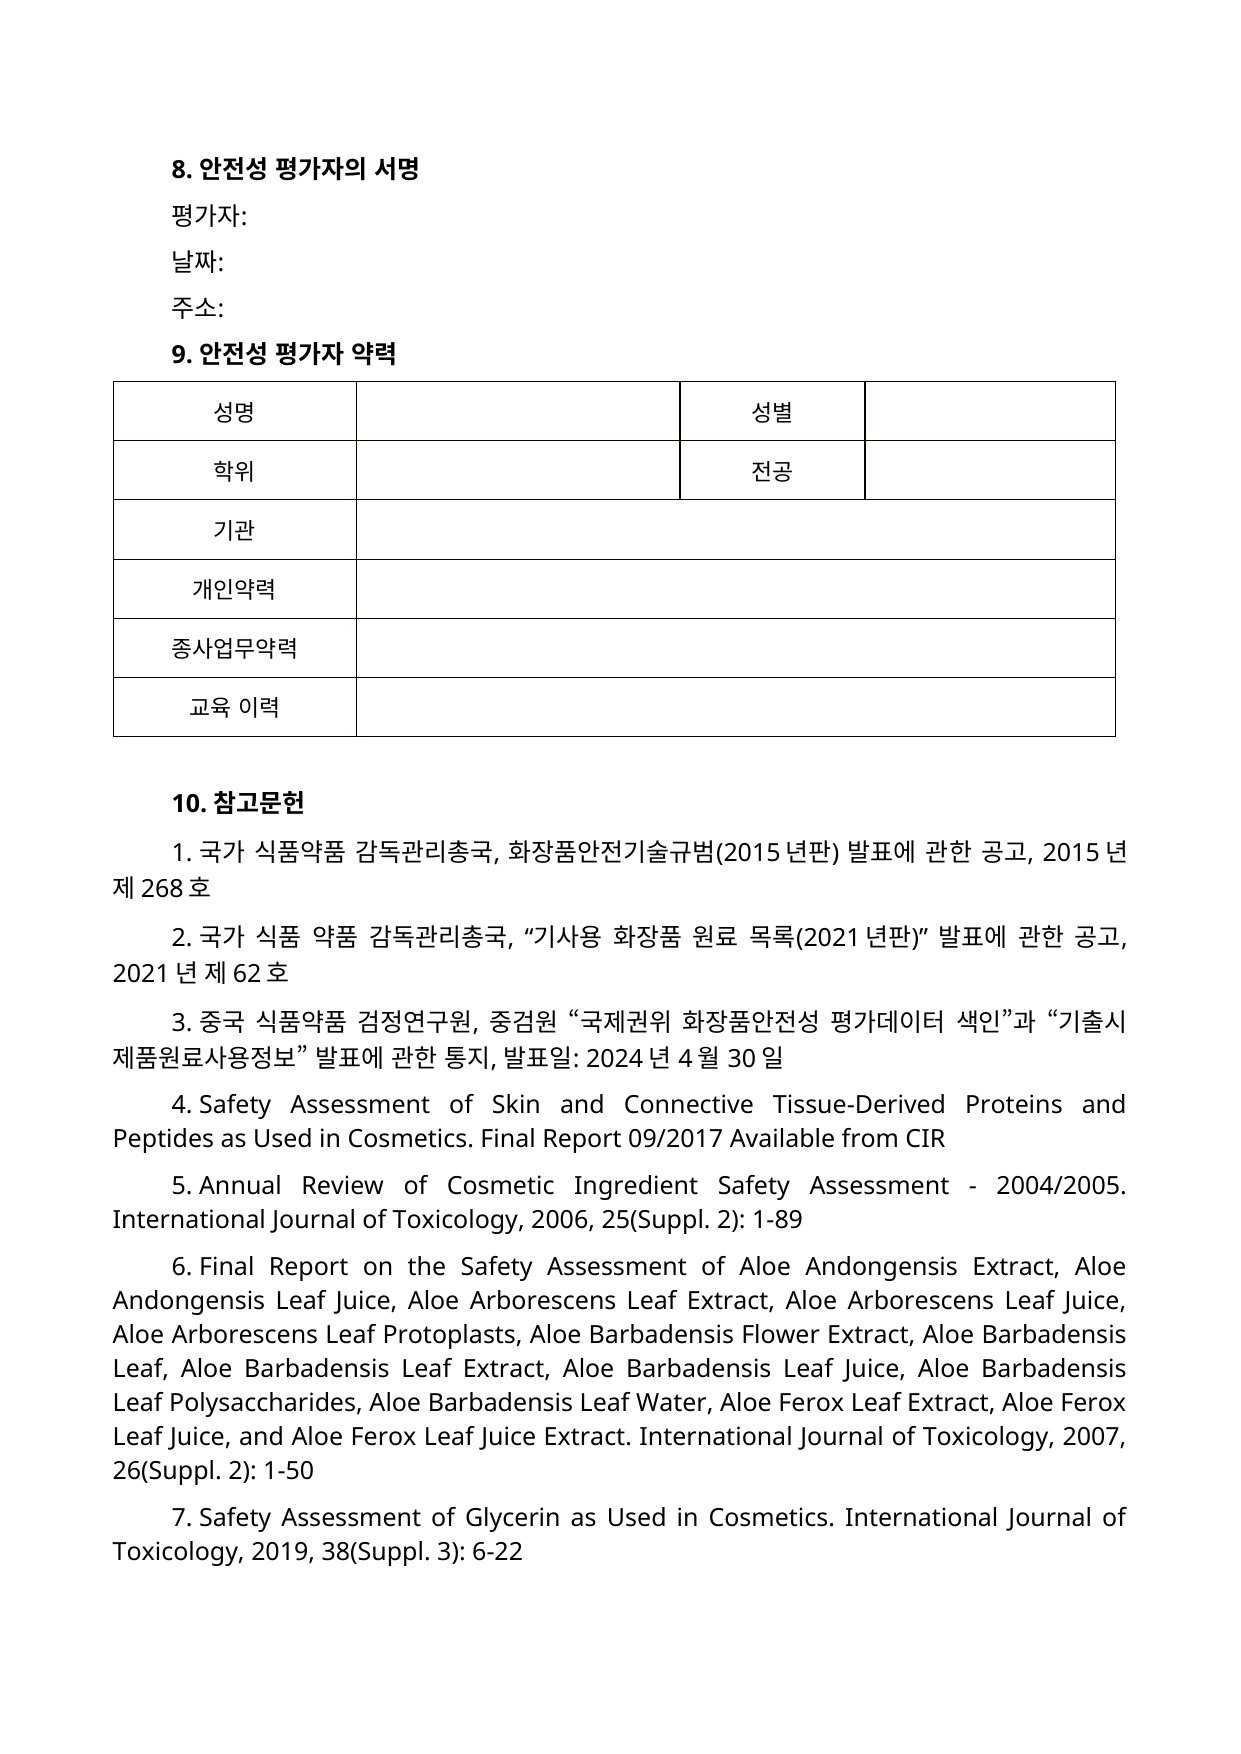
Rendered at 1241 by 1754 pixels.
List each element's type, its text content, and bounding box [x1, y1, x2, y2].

text 주소: [112, 289, 1128, 325]
list 국가 식품 약품 감독관리총국, “기사용 화장품 원료 목록(2021년판)” 발표에 관한 공고, 2021년 제62호 [112, 917, 1128, 989]
list 참고문헌 [112, 783, 1128, 819]
list Safety Assessment of Skin and Connective Tissue-Derived Proteins and Peptides as Used in Cosmetics. Final Report 09/2017 Available from CIR [112, 1087, 1128, 1155]
table_cell [357, 619, 1115, 677]
table_cell 학위 [114, 441, 356, 499]
text 날짜: [112, 242, 1128, 279]
list 중국 식품약품 검정연구원, 중검원 “국제권위 화장품안전성 평가데이터 색인”과 “기출시 제품원료사용정보” 발표에 관한 통지, 발표일: 2024년 4월 30일 [112, 1002, 1128, 1074]
list 안전성 평가자 약력 [112, 335, 1128, 371]
table_header 성명 [114, 382, 356, 440]
list Final Report on the Safety Assessment of Aloe Andongensis Extract, Aloe Andongensis Leaf Juice, Aloe Arborescens Leaf Extract, Aloe Arborescens Leaf Juice, Aloe Arborescens Leaf Protoplasts, Aloe Barbadensis Flower Extract, Aloe Barbadensis Leaf, Aloe Barbadensis Leaf Extract, Aloe Barbadensis Leaf Juice, Aloe Barbadensis Leaf Polysaccharides, Aloe Barbadensis Leaf Water, Aloe Ferox Leaf Extract, Aloe Ferox Leaf Juice, and Aloe Ferox Leaf Juice Extract. International Journal of Toxicology, 2007, 26(Suppl. 2): 1-50 [112, 1248, 1128, 1487]
table_cell 종사업무약력 [114, 619, 356, 677]
list Annual Review of Cosmetic Ingredient Safety Assessment - 2004/2005. International Journal of Toxicology, 2006, 25(Suppl. 2): 1-89 [112, 1168, 1128, 1236]
table_header [357, 382, 679, 440]
table_cell [866, 441, 1115, 499]
list 안전성 평가자의 서명 [112, 150, 1128, 186]
table_cell [357, 441, 679, 499]
table_cell [357, 678, 1115, 736]
table_cell 교육 이력 [114, 678, 356, 736]
table_cell [357, 560, 1115, 617]
table_header [866, 382, 1115, 440]
table_cell 기관 [114, 500, 356, 558]
list 국가 식품약품 감독관리총국, 화장품안전기술규범(2015년판) 발표에 관한 공고, 2015년 제268호 [112, 832, 1128, 904]
table_cell [357, 500, 1115, 558]
table_cell 전공 [681, 441, 864, 499]
table_header 성별 [681, 382, 864, 440]
table_cell 개인약력 [114, 560, 356, 617]
list Safety Assessment of Glycerin as Used in Cosmetics. International Journal of Toxicology, 2019, 38(Suppl. 3): 6-22 [112, 1499, 1128, 1567]
text 평가자: [112, 196, 1128, 232]
